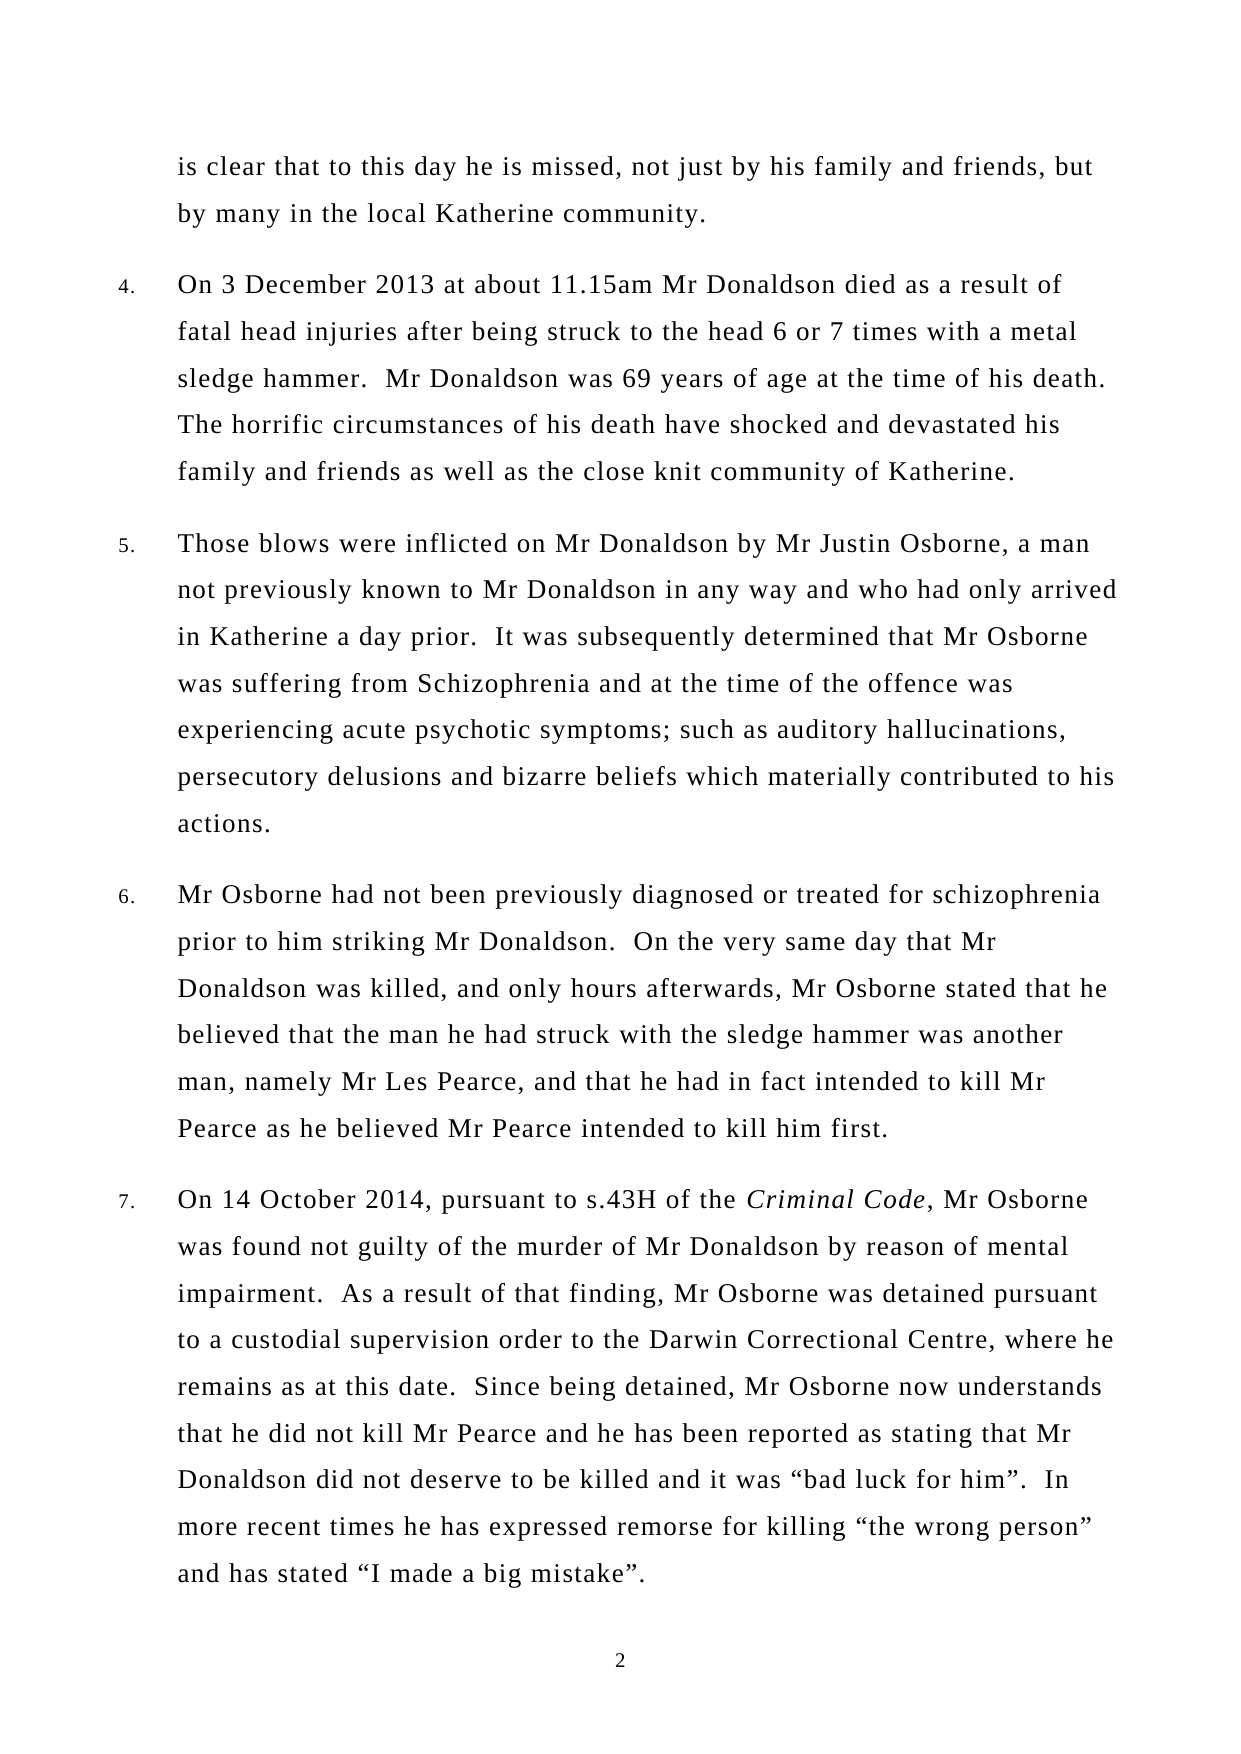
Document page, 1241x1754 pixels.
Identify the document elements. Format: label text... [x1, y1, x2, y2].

text Those blows were inflicted on Mr Donaldson by Mr Justin Osborne, a man not previously known to Mr Donaldson in any way and who had only arrived in Katherine a day prior. It was subsequently determined that Mr Osborne was suffering from Schizophrenia and at the time of the offence was experiencing acute psychotic symptoms; such as auditory hallucinations, persecutory delusions and bizarre beliefs which materially contributed to his actions. [118, 527, 1122, 838]
text Mr Osborne had not been previously diagnosed or treated for schizophrenia prior to him striking Mr Donaldson. On the very same day that Mr Donaldson was killed, and only hours afterwards, Mr Osborne stated that he believed that the man he had struck with the sledge hammer was another man, namely Mr Les Pearce, and that he had in fact intended to kill Mr Pearce as he believed Mr Pearce intended to kill him first. [118, 878, 1122, 1143]
text On 3 December 2013 at about 11.15am Mr Donaldson died as a result of fatal head injuries after being struck to the head 6 or 7 times with a metal sledge hammer. Mr Donaldson was 69 years of age at the time of his death. The horrific circumstances of his death have shocked and devastated his family and friends as well as the close knit community of Katherine. [118, 268, 1122, 486]
text On 14 October 2014, pursuant to s.43H of the Criminal Code, Mr Osborne was found not guilty of the murder of Mr Donaldson by reason of mental impairment. As a result of that finding, Mr Osborne was detained pursuant to a custodial supervision order to the Darwin Correctional Centre, where he remains as at this date. Since being detained, Mr Osborne now understands that he did not kill Mr Pearce and he has been reported as stating that Mr Donaldson did not deserve to be killed and it was “bad luck for him”. In more recent times he has expressed remorse for killing “the wrong person” and has stated “I made a big mistake”. [118, 1183, 1122, 1588]
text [118, 150, 1122, 228]
